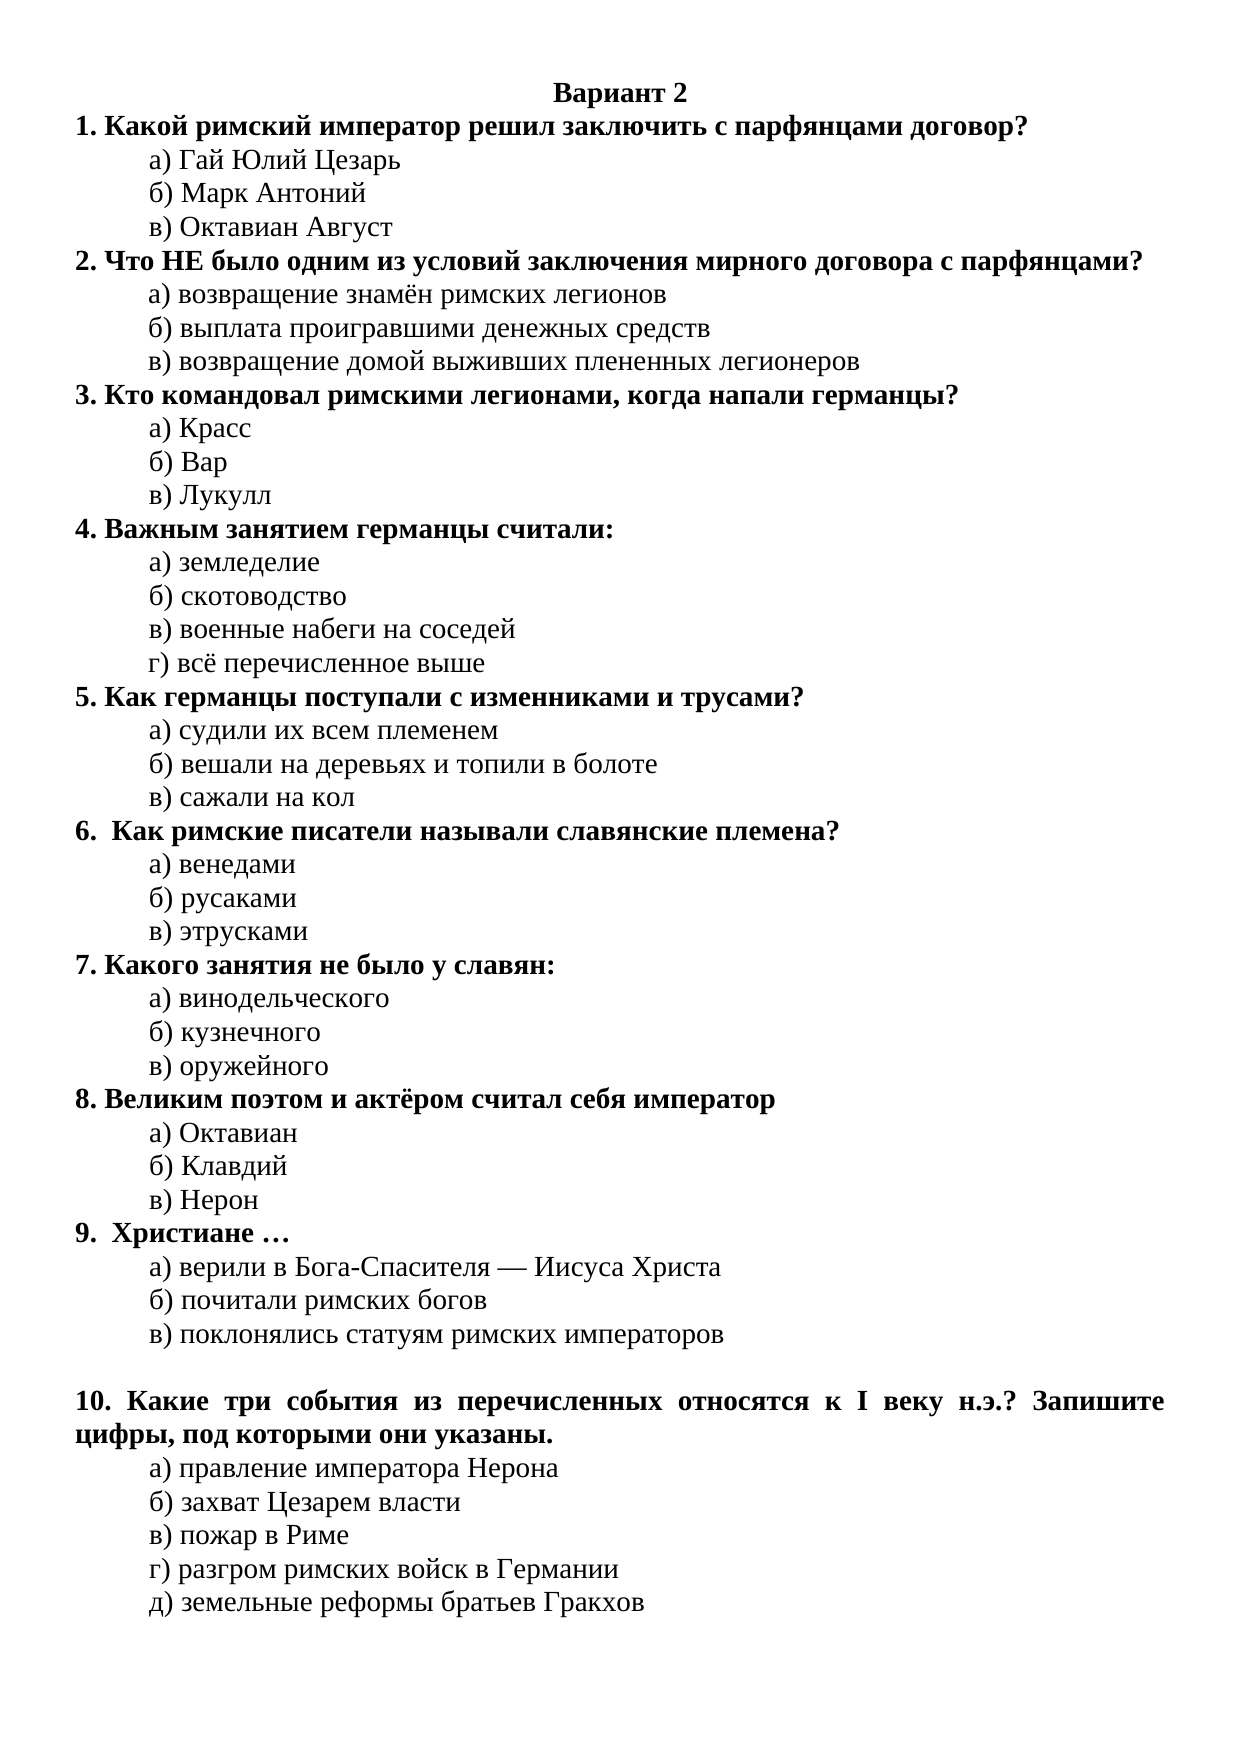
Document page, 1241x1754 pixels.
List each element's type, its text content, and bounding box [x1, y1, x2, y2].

text б) Вар [75, 444, 1165, 477]
text в) Лукулл [75, 477, 1165, 511]
text в) военные набеги на соседей [75, 612, 1165, 645]
text б) почитали римских богов [149, 1282, 1165, 1316]
text г) всё перечисленное выше [75, 645, 1165, 679]
text а) возвращение знамён римских легионов [75, 276, 1165, 310]
text б) Клавдий [149, 1148, 1165, 1182]
text 1. Какой римский император решил заключить с парфянцами договор? [75, 108, 1165, 142]
text б) русаками [75, 880, 1165, 913]
text в) сажали на кол [75, 779, 1165, 813]
text а) Красс [75, 410, 1165, 444]
text в) этрусками [75, 913, 1165, 947]
text а) земледелие [75, 544, 1165, 578]
text б) выплата проигравшими денежных средств [75, 310, 1165, 343]
text а) судили их всем племенем [75, 712, 1165, 746]
text б) вешали на деревьях и топили в болоте [75, 746, 1165, 779]
text 4. Важным занятием германцы считали: [75, 511, 1165, 544]
text в) оружейного [75, 1048, 1165, 1081]
text 6. Как римские писатели называли славянские племена? [75, 813, 1165, 846]
text в) Нерон [149, 1182, 1165, 1215]
text в) Октавиан Август [75, 209, 1165, 243]
text в) пожар в Риме [149, 1517, 1165, 1551]
text б) Марк Антоний [75, 176, 1165, 209]
text 10. Какие три события из перечисленных относятся к I веку н.э.? Запишите цифры, под которыми они указаны. [75, 1383, 1165, 1450]
text а) Гай Юлий Цезарь [75, 142, 1165, 176]
text б) захват Цезарем власти [149, 1484, 1165, 1517]
text 7. Какого занятия не было у славян: [75, 947, 1165, 981]
text 8. Великим поэтом и актёром считал себя император [75, 1081, 1165, 1115]
text а) венедами [75, 846, 1165, 880]
text д) земельные реформы братьев Гракхов [149, 1584, 1165, 1618]
text г) разгром римских войск в Германии [149, 1551, 1165, 1584]
text а) Октавиан [149, 1115, 1165, 1148]
text 3. Кто командовал римскими легионами, когда напали германцы? [75, 377, 1165, 410]
text б) кузнечного [75, 1014, 1165, 1048]
text 9. Христиане … [75, 1215, 1165, 1249]
text в) поклонялись статуям римских императоров [149, 1316, 1165, 1349]
text а) правление императора Нерона [149, 1450, 1165, 1484]
text в) возвращение домой выживших плененных легионеров [75, 343, 1165, 377]
text 2. Что НЕ было одним из условий заключения мирного договора с парфянцами? [75, 243, 1165, 276]
text а) винодельческого [75, 981, 1165, 1014]
text Вариант 2 [75, 75, 1165, 108]
text б) скотоводство [75, 578, 1165, 612]
text 5. Как германцы поступали с изменниками и трусами? [75, 679, 1165, 712]
text а) верили в Бога-Спасителя — Иисуса Христа [149, 1249, 1165, 1282]
